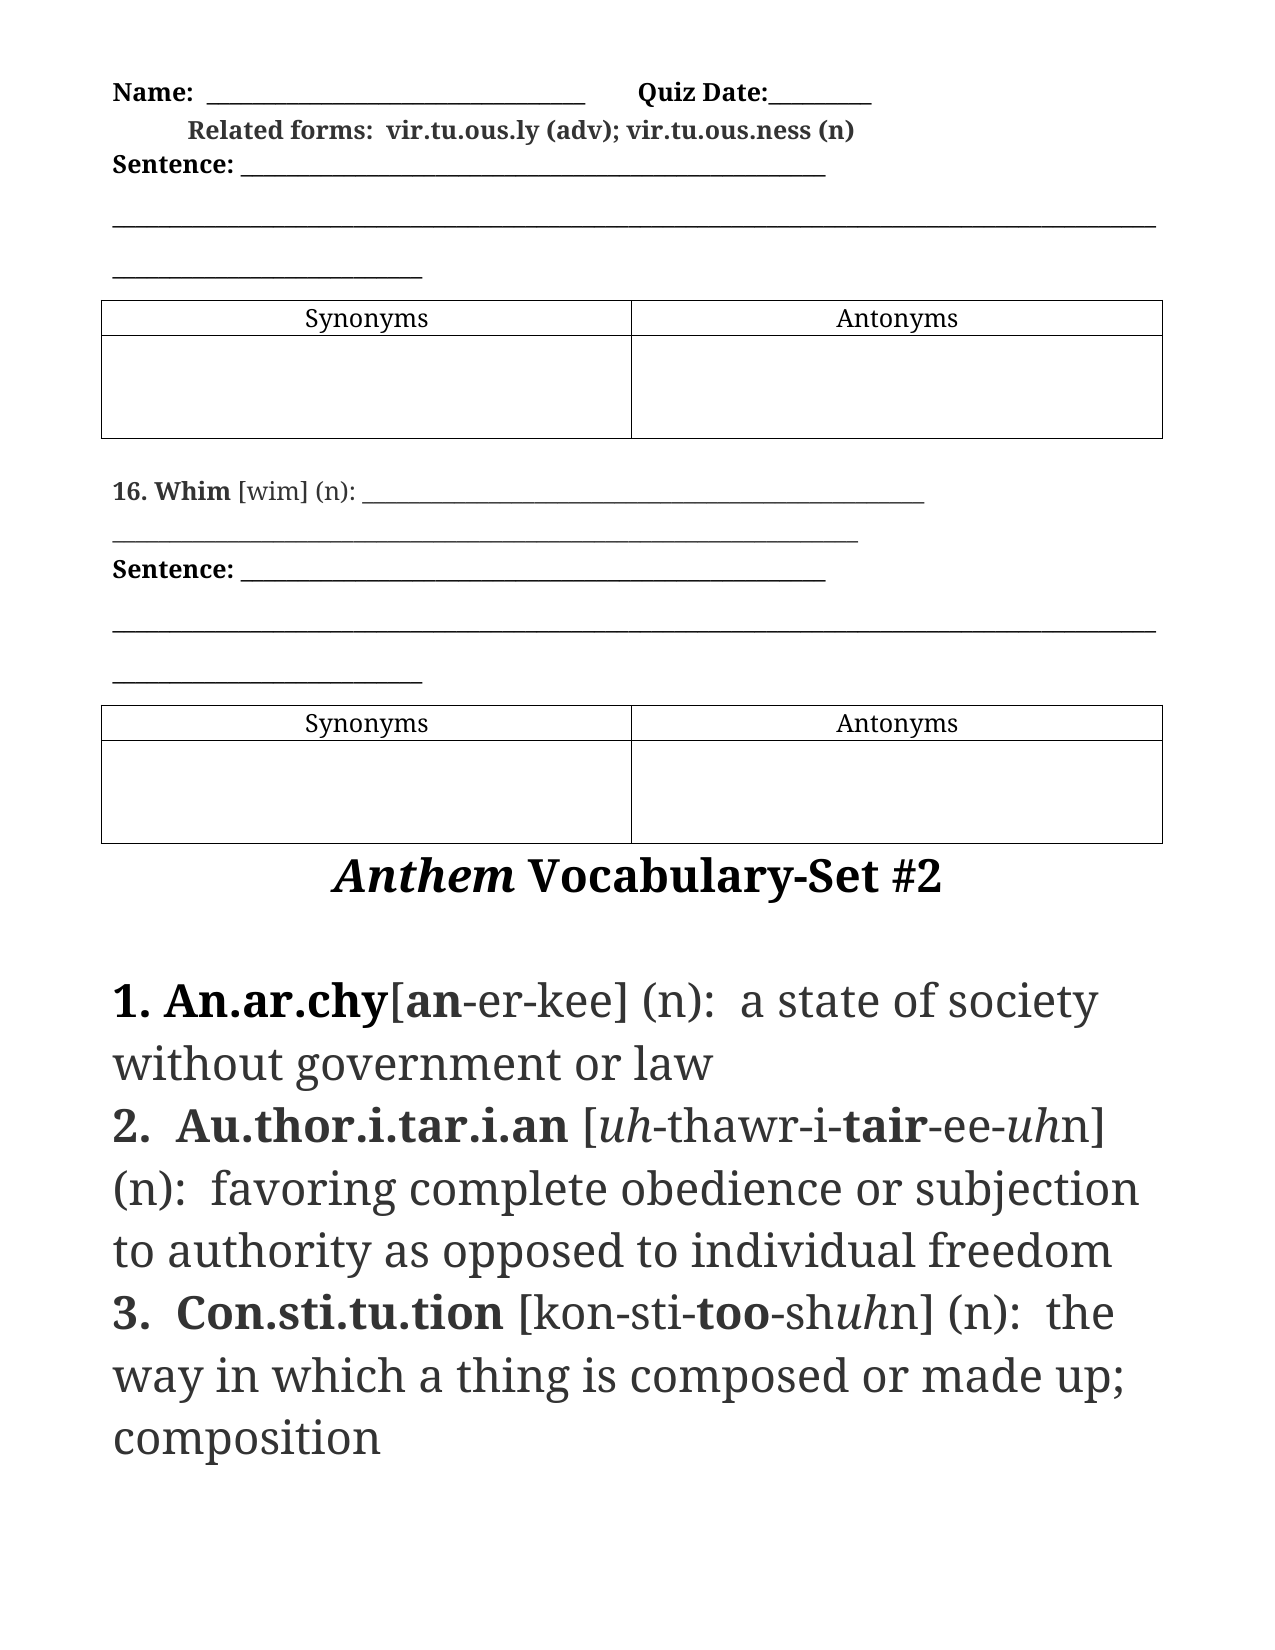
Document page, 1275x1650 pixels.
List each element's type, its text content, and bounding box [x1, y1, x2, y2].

text Related forms: vir.tu.ous.ly (adv); vir.tu.ous.ness (n) [112, 112, 1162, 147]
text ______________________________________________________________________________________________________________________ [112, 198, 1162, 283]
text 16. Whim [wim] (n): _________________________________________________ [112, 473, 1162, 507]
table_header Synonyms [102, 301, 631, 335]
text Sentence: ___________________________________________________ [112, 551, 1162, 586]
text 3. Con.sti.tu.tion [kon-sti-too-shuhn] (n): the way in which a thing is composed or made up; composition [112, 1281, 1162, 1468]
text Anthem Vocabulary-Set #2 [112, 844, 1162, 906]
text Sentence: ___________________________________________________ [112, 147, 1162, 181]
table_header Synonyms [102, 706, 631, 740]
table_cell [632, 336, 1162, 438]
table_header Antonyms [632, 706, 1162, 740]
table_cell [102, 741, 631, 843]
text _________________________________________________________________ [112, 512, 1162, 546]
text 1. An.ar.chy[an-er-kee] (n): a state of society without government or law [112, 969, 1162, 1093]
table_cell [102, 336, 631, 438]
table_cell [632, 741, 1162, 843]
table_header Antonyms [632, 301, 1162, 335]
text ______________________________________________________________________________________________________________________ [112, 602, 1162, 688]
text 2. Au.thor.i.tar.i.an [uh-thawr-i-tair-ee-uhn] (n): favoring complete obedience or subjection to authority as opposed to individual freedom [112, 1093, 1162, 1281]
